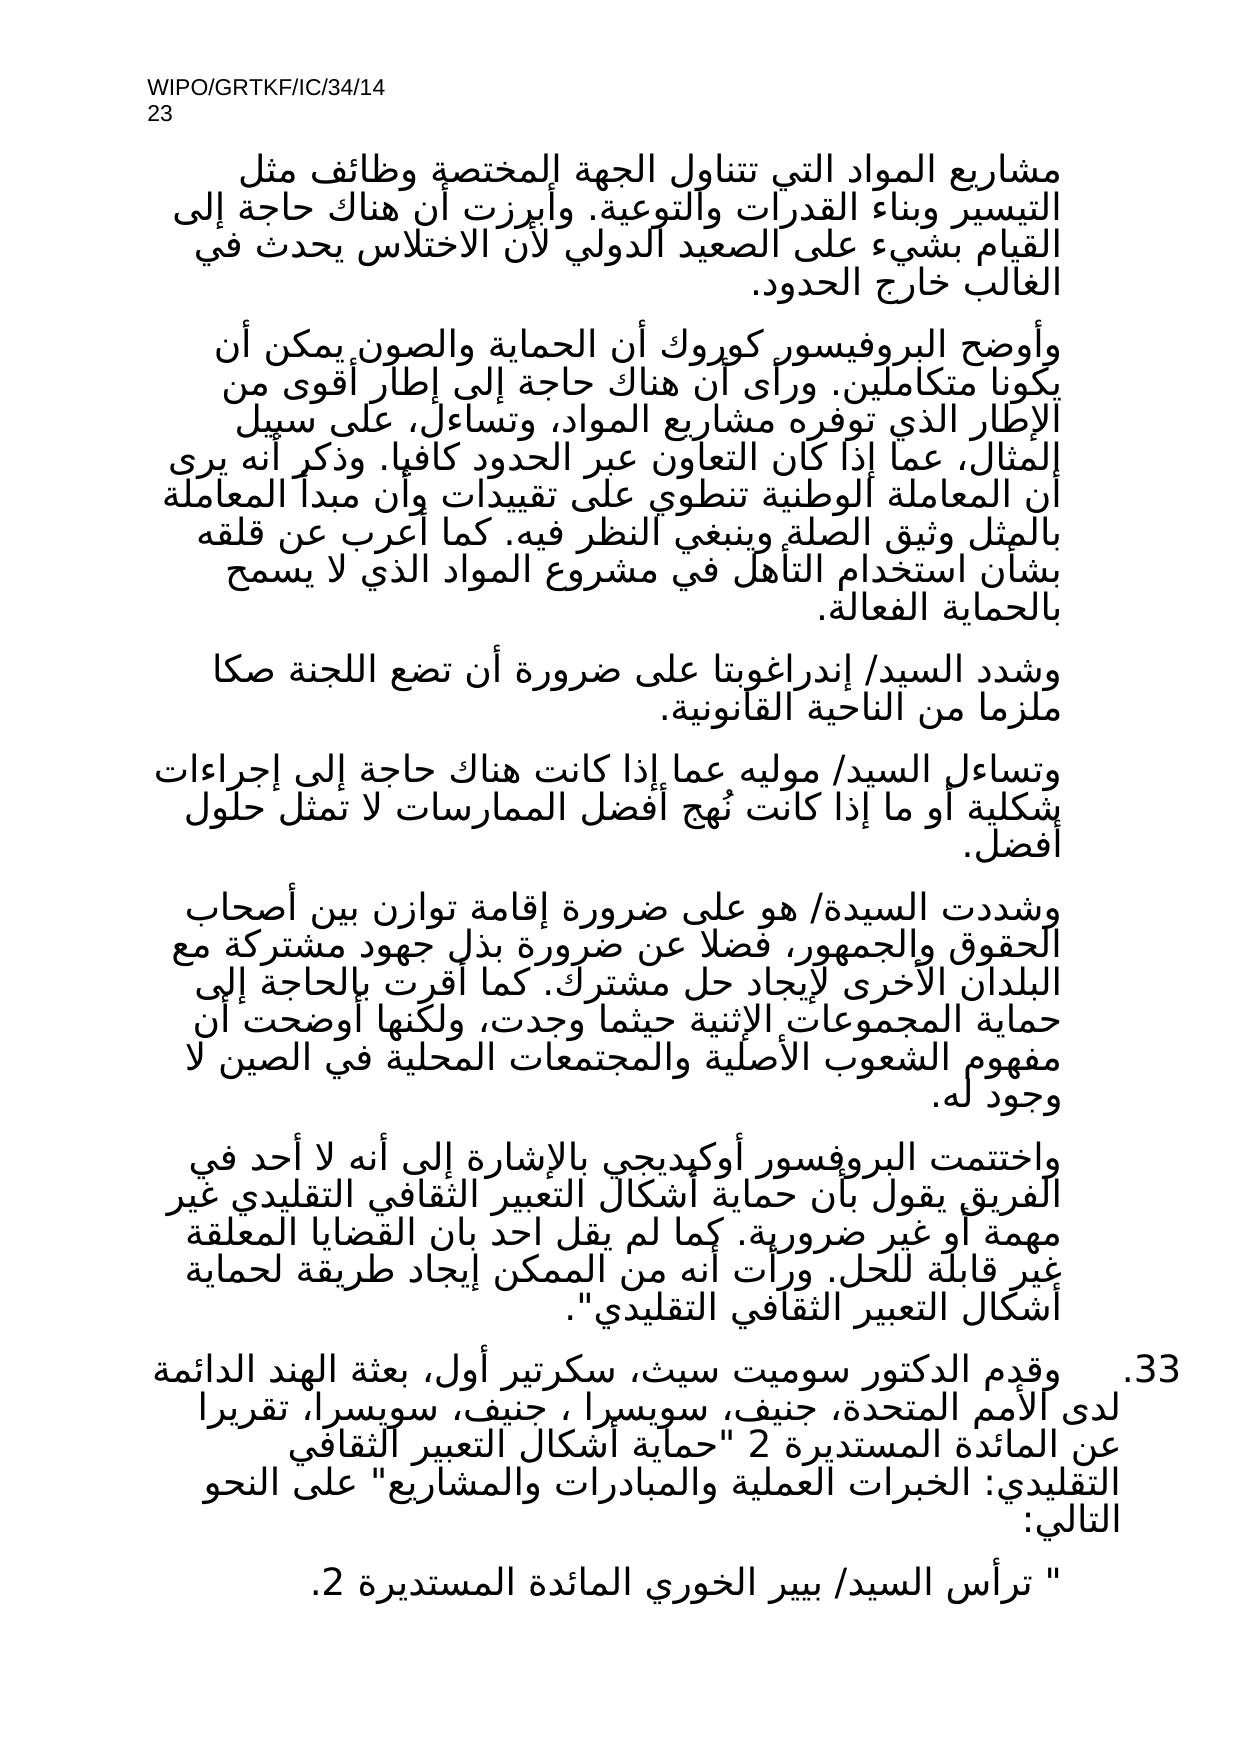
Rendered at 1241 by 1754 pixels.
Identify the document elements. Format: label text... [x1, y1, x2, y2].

list وتساءل السيد/ موليه عما إذا كانت هناك حاجة إلى إجراءات شكلية أو ما إذا كانت نُهج أفضل الممارسات لا تمثل حلول أفضل. [147, 753, 1063, 865]
list وأوضح البروفيسور كوروك أن الحماية والصون يمكن أن يكونا متكاملين. ورأى أن هناك حاجة إلى إطار أقوى من الإطار الذي توفره مشاريع المواد، وتساءل، على سبيل المثال، عما إذا كان التعاون عبر الحدود كافيا. وذكر أنه يرى أن المعاملة الوطنية تنطوي على تقييدات وأن مبدأ المعاملة بالمثل وثيق الصلة وينبغي النظر فيه. كما أعرب عن قلقه بشأن استخدام التأهل في مشروع المواد الذي لا يسمح بالحماية الفعالة. [147, 328, 1063, 628]
list " ترأس السيد/ بيير الخوري المائدة المستديرة 2. [147, 1565, 1063, 1603]
list وشددت السيدة/ هو على ضرورة إقامة توازن بين أصحاب الحقوق والجمهور، فضلا عن ضرورة بذل جهود مشتركة مع البلدان الأخرى لإيجاد حل مشترك. كما أقرت بالحاجة إلى حماية المجموعات الإثنية حيثما وجدت، ولكنها أوضحت أن مفهوم الشعوب الأصلية والمجتمعات المحلية في الصين لا وجود له. [147, 890, 1063, 1115]
text وقدم الدكتور سوميت سيث، سكرتير أول، بعثة الهند الدائمة لدى الأمم المتحدة، جنيف، سويسرا ، جنيف، سويسرا، تقريرا عن المائدة المستديرة 2 "حماية أشكال التعبير الثقافي التقليدي: الخبرات العملية والمبادرات والمشاريع" على النحو التالي: [147, 1353, 1122, 1540]
list واختتمت البروفسور أوكيديجي بالإشارة إلى أنه لا أحد في الفريق يقول بأن حماية أشكال التعبير الثقافي التقليدي غير مهمة أو غير ضرورية. كما لم يقل احد بان القضايا المعلقة غير قابلة للحل. ورأت أنه من الممكن إيجاد طريقة لحماية أشكال التعبير الثقافي التقليدي". [147, 1140, 1063, 1328]
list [147, 153, 1063, 303]
list وشدد السيد/ إندراغوبتا على ضرورة أن تضع اللجنة صكا ملزما من الناحية القانونية. [147, 653, 1063, 728]
